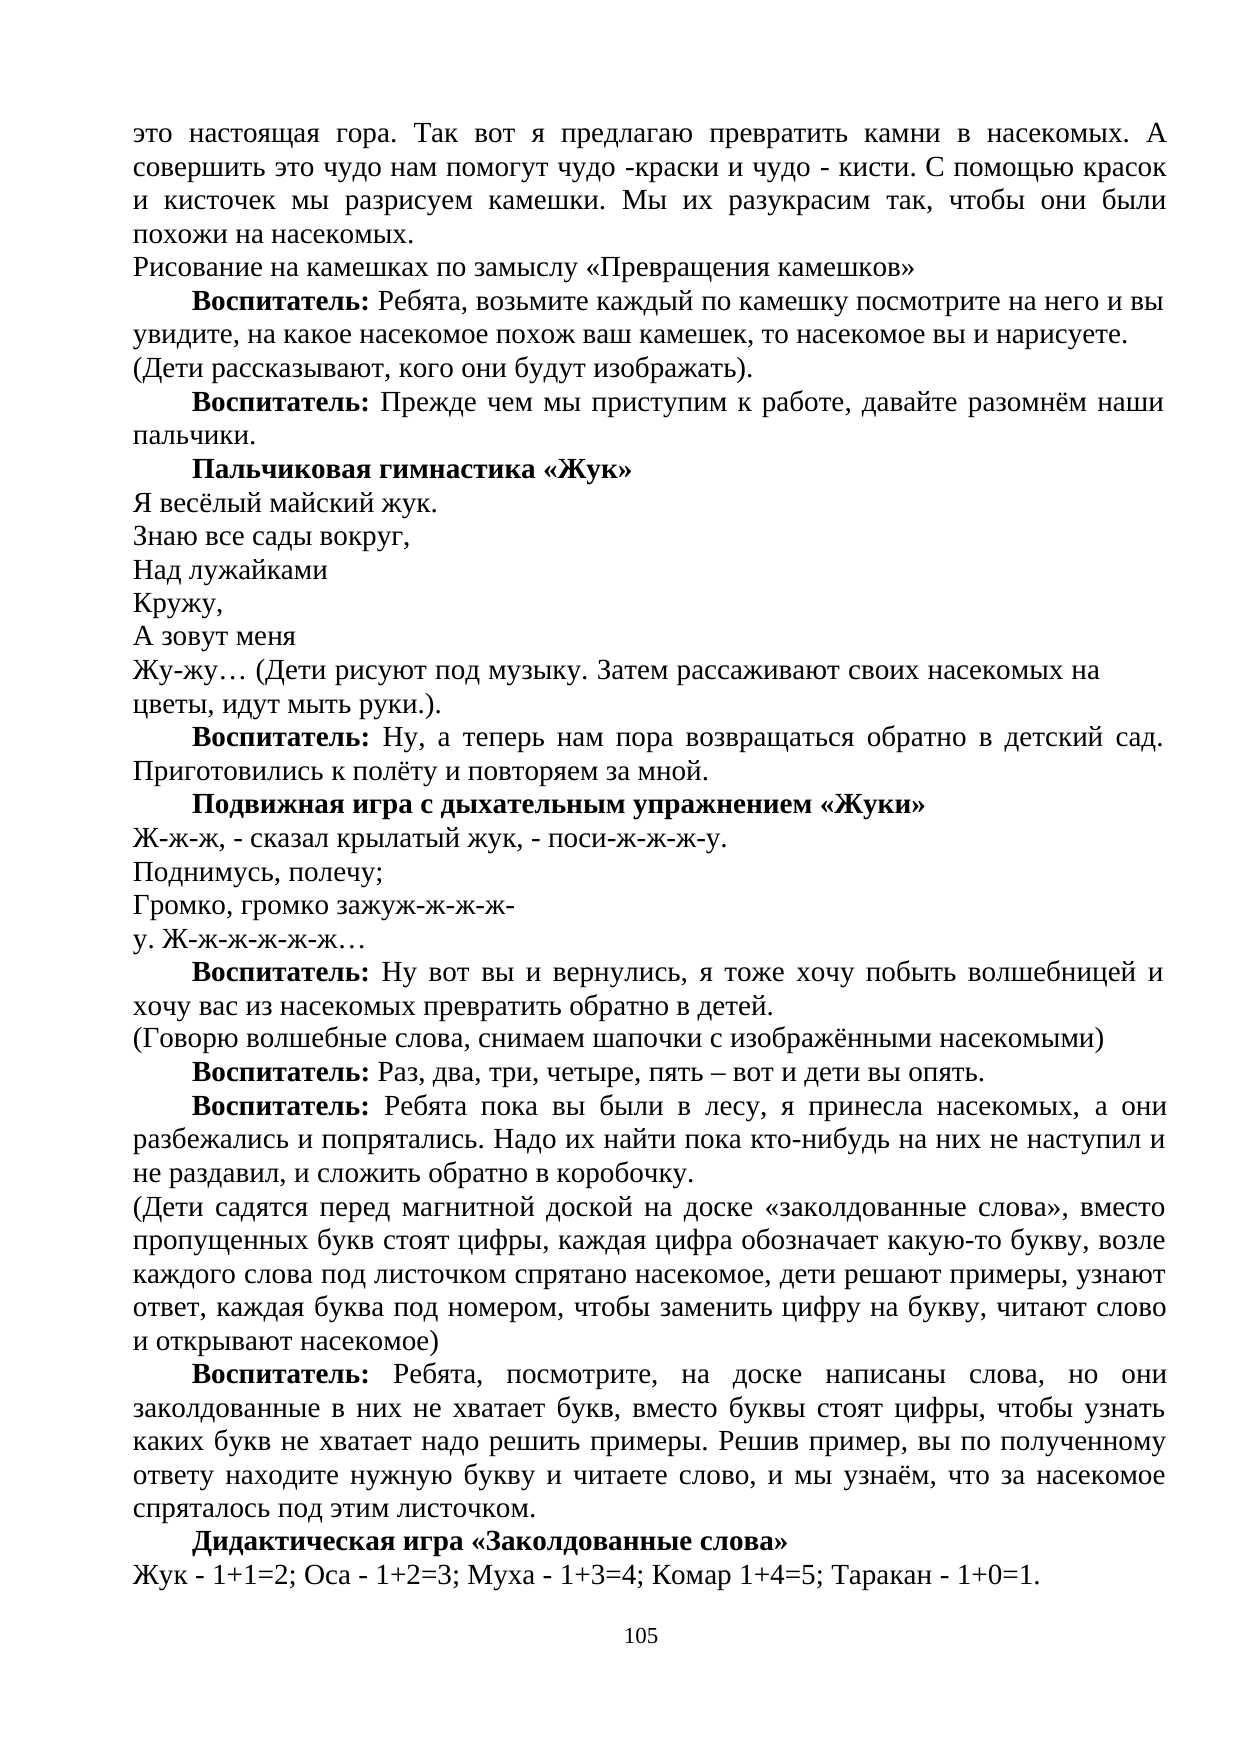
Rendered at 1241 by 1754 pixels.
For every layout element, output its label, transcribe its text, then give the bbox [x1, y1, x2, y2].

text Воспитатель: Ребята пока вы были в лесу, я принесла насекомых, а они разбежались и попрятались. Надо их найти пока кто-нибудь на них не наступил и не раздавил, и сложить обратно в коробочку. [133, 1088, 1167, 1189]
text Воспитатель: Ну вот вы и вернулись, я тоже хочу побыть волшебницей и хочу вас из насекомых превратить обратно в детей. [133, 954, 1178, 1021]
text Воспитатель: Прежде чем мы приступим к работе, давайте разомнём наши пальчики. [133, 384, 1178, 451]
text (Дети садятся перед магнитной доской на доске «заколдованные слова», вместо пропущенных букв стоят цифры, каждая цифра обозначает какую-то букву, возле каждого слова под листочком спрятано насекомое, дети решают примеры, узнают ответ, каждая буква под номером, чтобы заменить цифру на букву, читают слово и открывают насекомое) [133, 1189, 1167, 1356]
subtitle Подвижная игра с дыхательным упражнением «Жуки» [192, 787, 1178, 820]
text Приготовились к полёту и повторяем за мной. [133, 753, 1178, 786]
text (Говорю волшебные слова, снимаем шапочки с изображёнными насекомыми) [133, 1021, 1178, 1054]
text это настоящая гора. Так вот я предлагаю превратить камни в насекомых. А совершить это чудо нам помогут чудо -краски и чудо - кисти. С помощью красок и кисточек мы разрисуем камешки. Мы их разукрасим так, чтобы они были похожи на насекомых. [133, 115, 1167, 249]
text Воспитатель: Ребята, посмотрите, на доске написаны слова, но они заколдованные в них не хватает букв, вместо буквы стоят цифры, чтобы узнать каких букв не хватает надо решить примеры. Решив пример, вы по полученному ответу находите нужную букву и читаете слово, и мы узнаём, что за насекомое спряталось под этим листочком. [133, 1356, 1167, 1524]
text Рисование на камешках по замыслу «Превращения камешков» [133, 249, 1178, 283]
text Ж-ж-ж, - сказал крылатый жук, - поси-ж-ж-ж-у. Поднимусь, полечу; [133, 820, 730, 887]
text Жу-жу… (Дети рисуют под музыку. Затем рассаживают своих насекомых на цветы, идут мыть руки.). [133, 652, 1178, 719]
text Кружу, [133, 585, 1178, 619]
text Громко, громко зажуж-ж-ж-ж-у. Ж-ж-ж-ж-ж-ж… [133, 887, 536, 954]
text А зовут меня [133, 619, 1178, 652]
subtitle Дидактическая игра «Заколдованные слова» [192, 1524, 1178, 1557]
text Жук - 1+1=2; Оса - 1+2=3; Муха - 1+3=4; Комар 1+4=5; Таракан - 1+0=1. [133, 1557, 1178, 1591]
text Воспитатель: Раз, два, три, четыре, пять – вот и дети вы опять. [192, 1054, 1178, 1088]
text Воспитатель: Ну, а теперь нам пора возвращаться обратно в детский сад. [192, 719, 1178, 753]
text Воспитатель: Ребята, возьмите каждый по камешку посмотрите на него и вы увидите, на какое насекомое похож ваш камешек, то насекомое вы и нарисуете. (Дети рассказывают, кого они будут изображать). [133, 283, 1178, 384]
subtitle Пальчиковая гимнастика «Жук» [192, 451, 1178, 485]
text Я весёлый майский жук. Знаю все сады вокруг, Над лужайками [133, 485, 440, 585]
